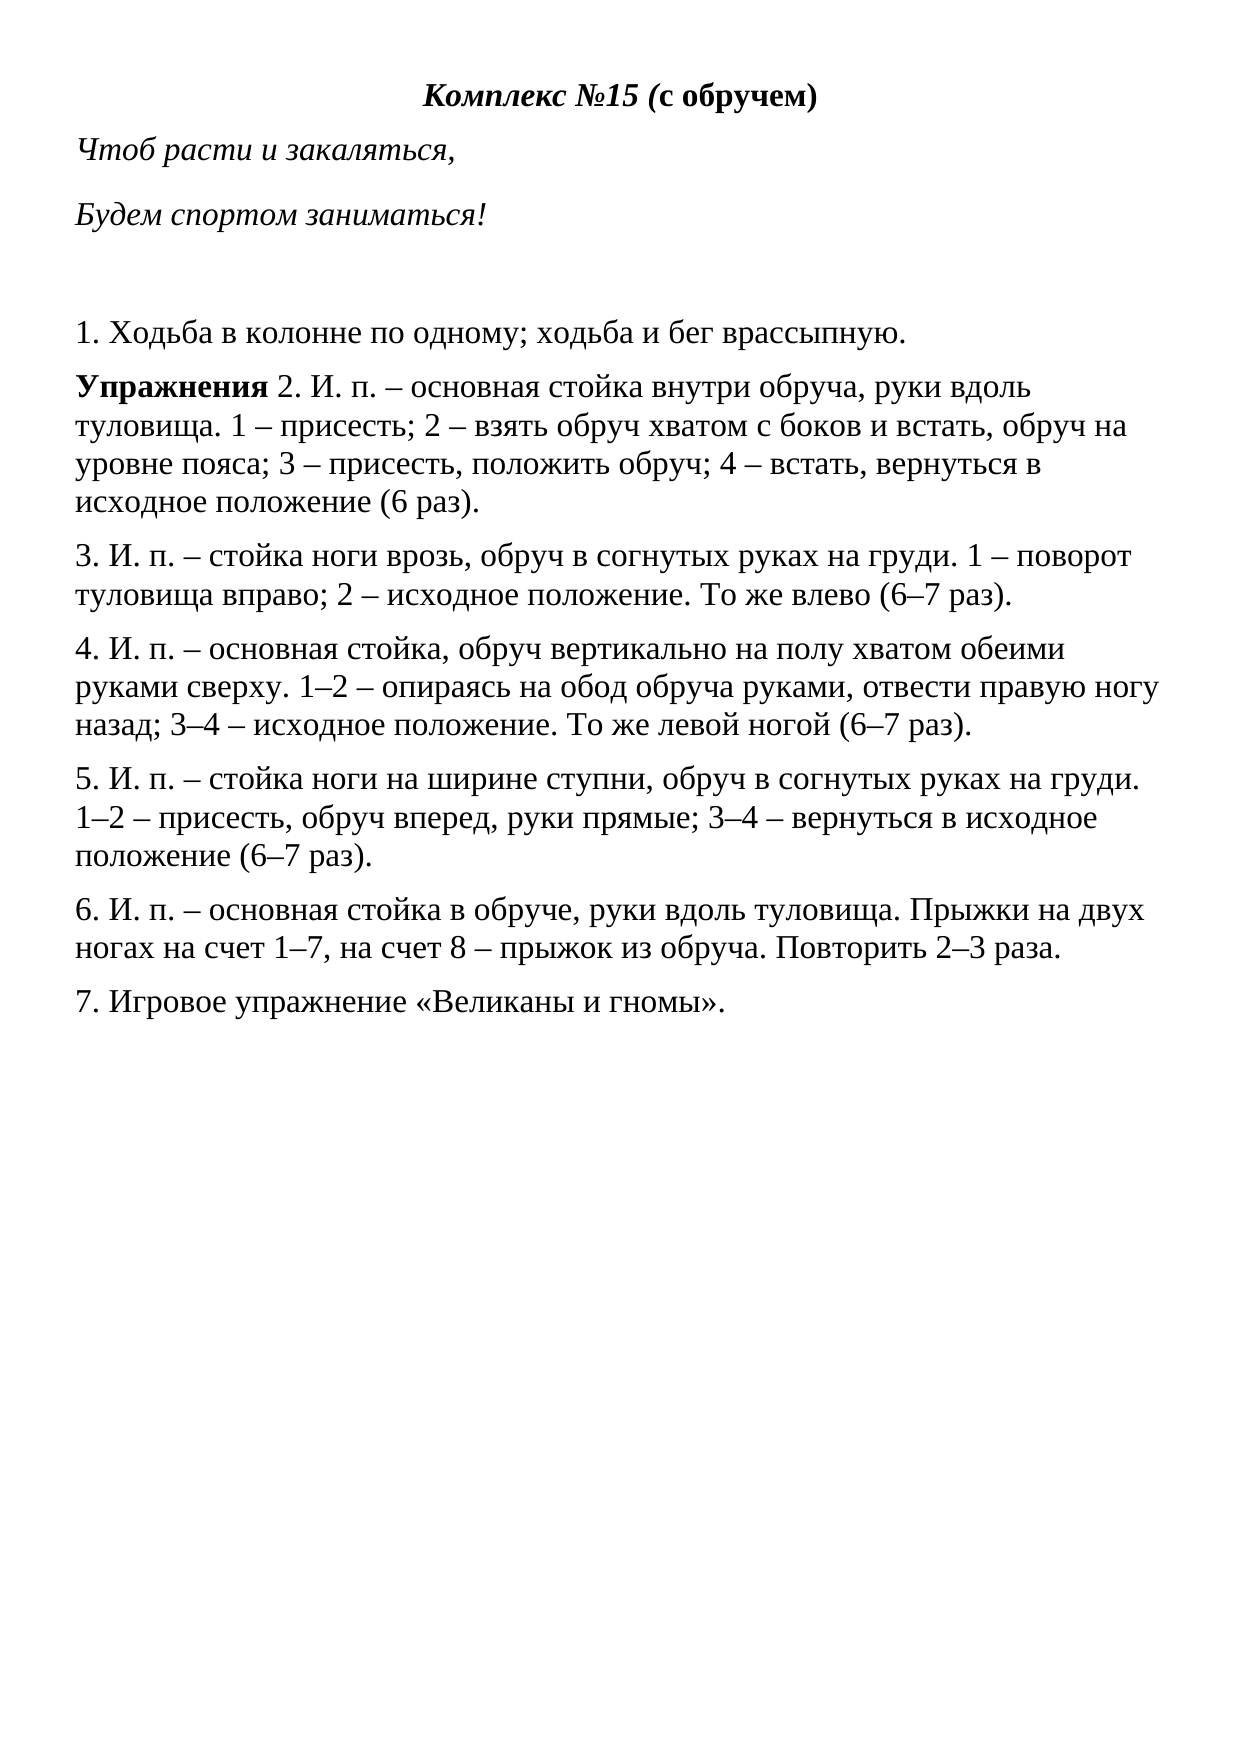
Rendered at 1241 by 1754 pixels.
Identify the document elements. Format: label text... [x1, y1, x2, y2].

text 1. Ходьба в колонне по одному; ходьба и бег врассыпную. [75, 313, 1165, 351]
text Упражнения 2. И. п. – основная стойка внутри обруча, руки вдоль туловища. 1 – присесть; 2 – взять обруч хватом с боков и встать, обруч на уровне пояса; 3 – присесть, положить обруч; 4 – встать, вернуться в исходное положение (6 раз). [75, 367, 1165, 520]
text 3. И. п. – стойка ноги врозь, обруч в согнутых руках на груди. 1 – поворот туловища вправо; 2 – исходное положение. То же влево (6–7 раз). [75, 536, 1165, 612]
text 5. И. п. – стойка ноги на ширине ступни, обруч в согнутых руках на груди. 1–2 – присесть, обруч вперед, руки прямые; 3–4 – вернуться в исходное положение (6–7 раз). [75, 758, 1165, 873]
text Чтоб расти и закаляться, [75, 129, 1165, 167]
text 6. И. п. – основная стойка в обруче, руки вдоль туловища. Прыжки на двух ногах на счет 1–7, на счет 8 – прыжок из обруча. Повторить 2–3 раза. [75, 889, 1165, 966]
text Будем спортом заниматься! [75, 194, 1165, 232]
text 7. Игровое упражнение «Великаны и гномы». [75, 981, 1165, 1020]
text Комплекс №15 (с обручем) [75, 75, 1165, 113]
text 4. И. п. – основная стойка, обруч вертикально на полу хватом обеими руками сверху. 1–2 – опираясь на обод обруча руками, отвести правую ногу назад; 3–4 – исходное положение. То же левой ногой (6–7 раз). [75, 628, 1165, 743]
